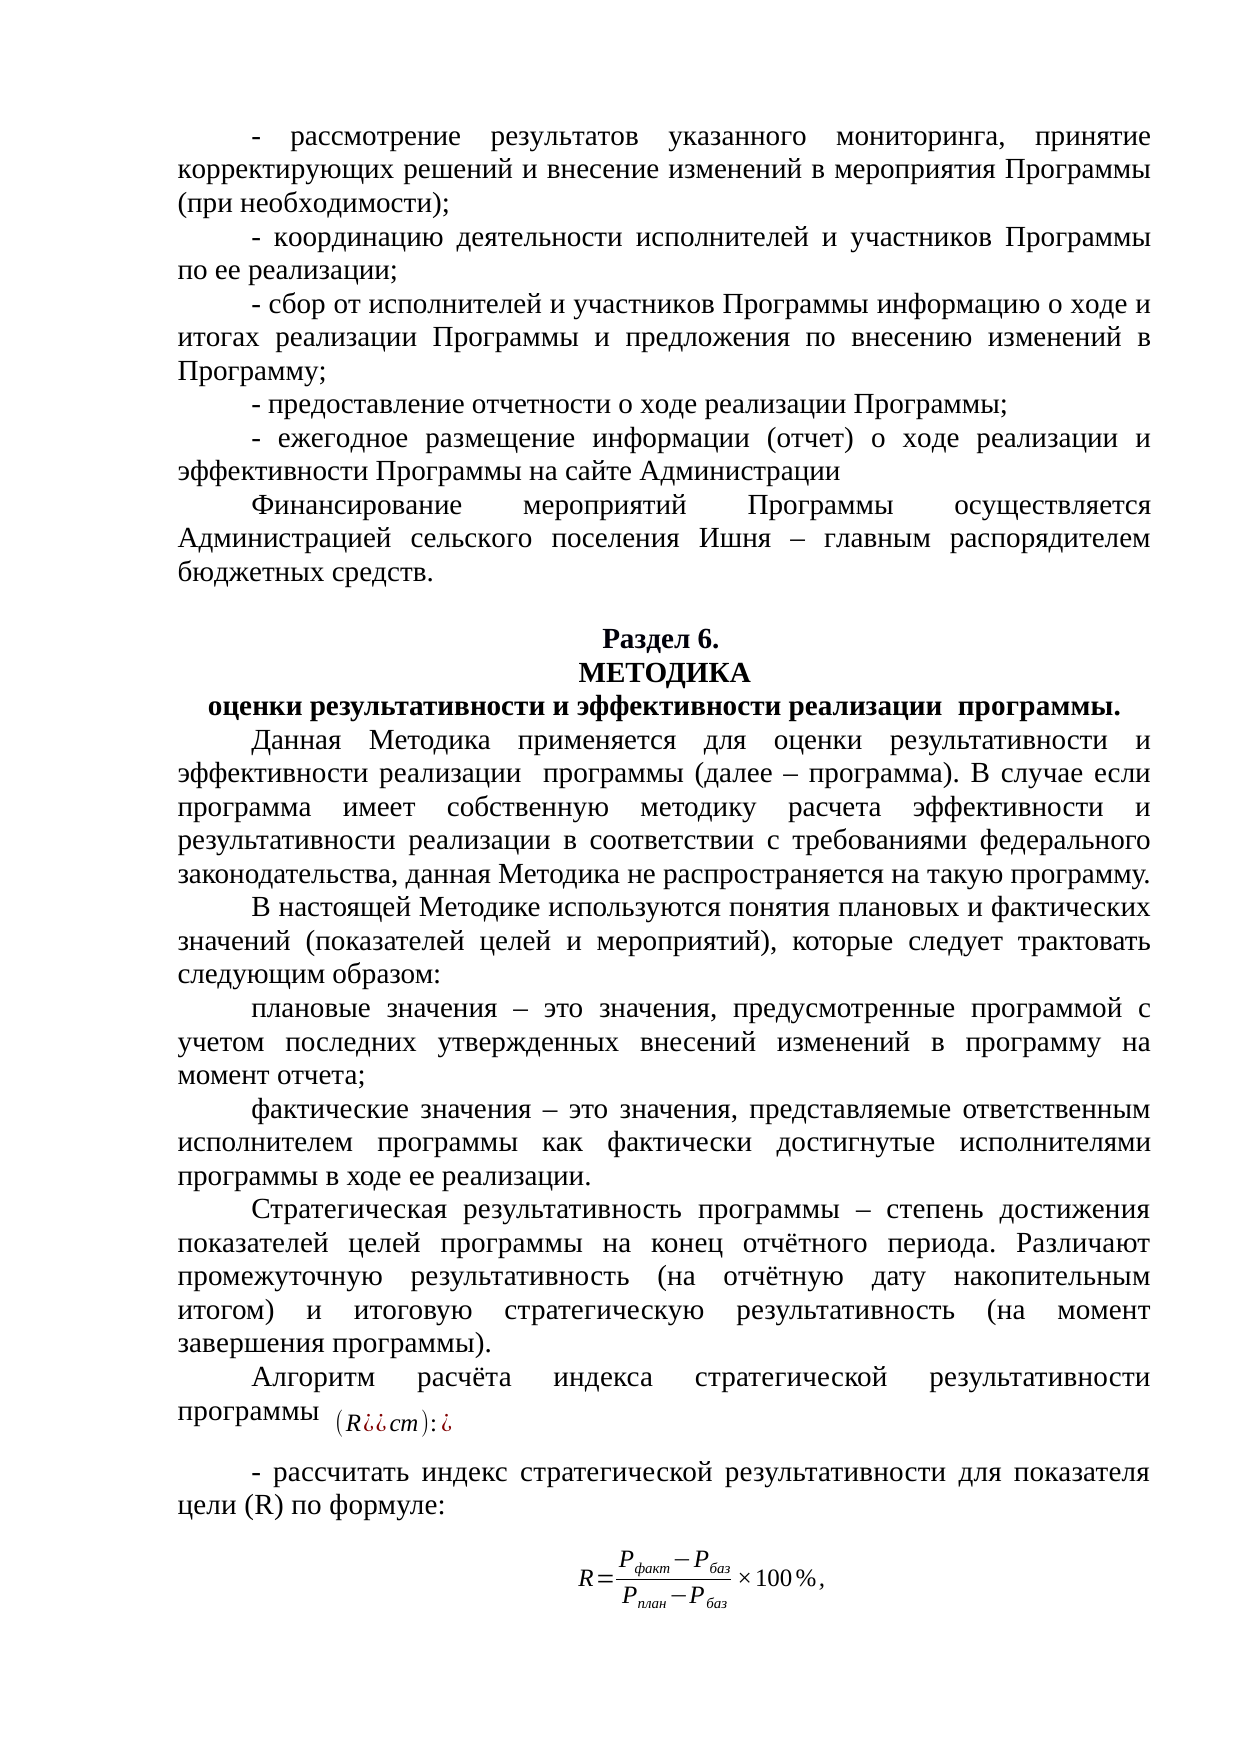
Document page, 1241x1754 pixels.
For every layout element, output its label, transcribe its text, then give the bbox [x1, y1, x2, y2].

text Данная Методика применяется для оценки результативности и эффективности реализации программы (далее – программа). В случае если программа имеет собственную методику расчета эффективности и результативности реализации в соответствии с требованиями федерального законодательства, данная Методика не распространяется на такую программу. [177, 722, 1152, 889]
text В настоящей Методике используются понятия плановых и фактических значений (показателей целей и мероприятий), которые следует трактовать следующим образом: [177, 889, 1152, 990]
text - предоставление отчетности о ходе реализации Программы; [177, 386, 1152, 420]
text Стратегическая результативность программы – степень достижения показателей целей программы на конец отчётного периода. Различают промежуточную результативность (на отчётную дату накопительным итогом) и итоговую стратегическую результативность (на момент завершения программы). [177, 1191, 1152, 1359]
text - сбор от исполнителей и участников Программы информацию о ходе и итогах реализации Программы и предложения по внесению изменений в Программу; [177, 286, 1152, 386]
text Финансирование мероприятий Программы осуществляется Администрацией сельского поселения Ишня – главным распорядителем бюджетных средств. [177, 487, 1152, 588]
text Алгоритм расчёта индекса стратегической результативности программы [177, 1359, 1152, 1454]
text фактические значения – это значения, представляемые ответственным исполнителем программы как фактически достигнутые исполнителями программы в ходе ее реализации. [177, 1091, 1152, 1191]
text Методика [177, 655, 1152, 688]
text оценки результативности и эффективности реализации программы. [177, 688, 1152, 722]
text - рассмотрение результатов указанного мониторинга, принятие корректирующих решений и внесение изменений в мероприятия Программы (при необходимости); [177, 118, 1152, 219]
text Раздел 6. [177, 621, 1152, 655]
text - рассчитать индекс стратегической результативности для показателя цели (R) по формуле: [177, 1454, 1152, 1521]
text плановые значения – это значения, предусмотренные программой с учетом последних утвержденных внесений изменений в программу на момент отчета; [177, 990, 1152, 1091]
text - ежегодное размещение информации (отчет) о ходе реализации и эффективности Программы на сайте Администрации [177, 420, 1152, 487]
text - координацию деятельности исполнителей и участников Программы по ее реализации; [177, 219, 1152, 286]
